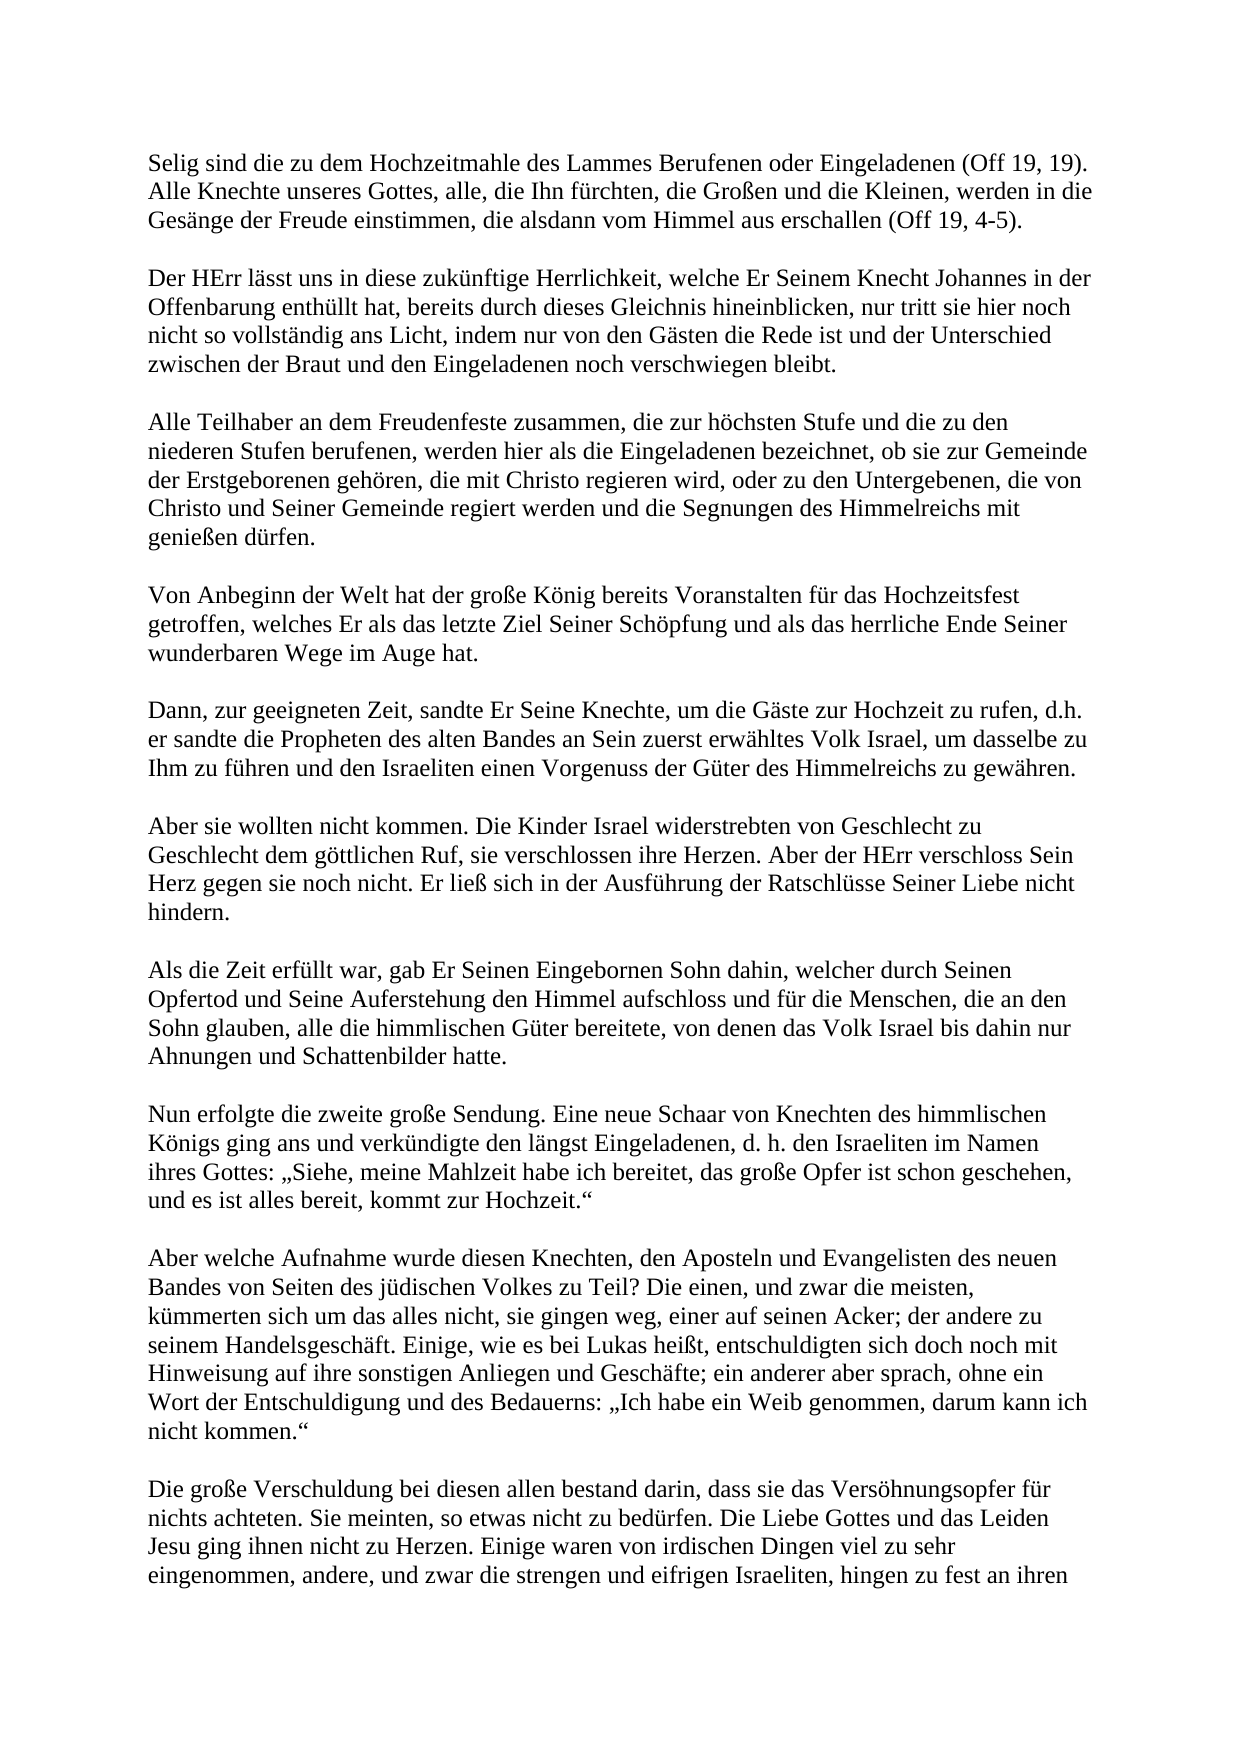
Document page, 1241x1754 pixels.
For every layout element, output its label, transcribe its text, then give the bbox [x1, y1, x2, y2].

text Von Anbeginn der Welt hat der große König bereits Voranstalten für das Hochzeitsfest getroffen, welches Er als das letzte Ziel Seiner Schöpfung und als das herrliche Ende Seiner wunderbaren Wege im Auge hat. [148, 580, 1093, 666]
text Dann, zur geeigneten Zeit, sandte Er Seine Knechte, um die Gäste zur Hochzeit zu rufen, d.h. er sandte die Propheten des alten Bandes an Sein zuerst erwähltes Volk Israel, um dasselbe zu Ihm zu führen und den Israeliten einen Vorgenuss der Güter des Himmelreichs zu gewähren. [148, 696, 1093, 782]
text Aber sie wollten nicht kommen. Die Kinder Israel widerstrebten von Geschlecht zu Geschlecht dem göttlichen Ruf, sie verschlossen ihre Herzen. Aber der HErr verschloss Sein Herz gegen sie noch nicht. Er ließ sich in der Ausführung der Ratschlüsse Seiner Liebe nicht hindern. [148, 811, 1093, 926]
text Nun erfolgte die zweite große Sendung. Eine neue Schaar von Knechten des himmlischen Königs ging ans und verkündigte den längst Eingeladenen, d. h. den Israeliten im Namen ihres Gottes: „Siehe, meine Mahlzeit habe ich bereitet, das große Opfer ist schon geschehen, und es ist alles bereit, kommt zur Hochzeit.“ [148, 1099, 1093, 1214]
text Der HErr lässt uns in diese zukünftige Herrlichkeit, welche Er Seinem Knecht Johannes in der Offenbarung enthüllt hat, bereits durch dieses Gleichnis hineinblicken, nur tritt sie hier noch nicht so vollständig ans Licht, indem nur von den Gästen die Rede ist und der Unterschied zwischen der Braut und den Eingeladenen noch verschwiegen bleibt. [148, 263, 1093, 378]
text Alle Teilhaber an dem Freudenfeste zusammen, die zur höchsten Stufe und die zu den niederen Stufen berufenen, werden hier als die Eingeladenen bezeichnet, ob sie zur Gemeinde der Erstgeborenen gehören, die mit Christo regieren wird, oder zu den Untergebenen, die von Christo und Seiner Gemeinde regiert werden und die Segnungen des Himmelreichs mit genießen dürfen. [148, 407, 1093, 551]
text Selig sind die zu dem Hochzeitmahle des Lammes Berufenen oder Eingeladenen (Off 19, 19). Alle Knechte unseres Gottes, alle, die Ihn fürchten, die Großen und die Kleinen, werden in die Gesänge der Freude einstimmen, die alsdann vom Himmel aus erschallen (Off 19, 4-5). [148, 148, 1093, 234]
text Als die Zeit erfüllt war, gab Er Seinen Eingebornen Sohn dahin, welcher durch Seinen Opfertod und Seine Auferstehung den Himmel aufschloss und für die Menschen, die an den Sohn glauben, alle die himmlischen Güter bereitete, von denen das Volk Israel bis dahin nur Ahnungen und Schattenbilder hatte. [148, 955, 1093, 1070]
text Aber welche Aufnahme wurde diesen Knechten, den Aposteln und Evangelisten des neuen Bandes von Seiten des jüdischen Volkes zu Teil? Die einen, und zwar die meisten, kümmerten sich um das alles nicht, sie gingen weg, einer auf seinen Acker; der andere zu seinem Handelsgeschäft. Einige, wie es bei Lukas heißt, entschuldigten sich doch noch mit Hinweisung auf ihre sonstigen Anliegen und Geschäfte; ein anderer aber sprach, ohne ein Wort der Entschuldigung und des Bedauerns: „Ich habe ein Weib genommen, darum kann ich nicht kommen.“ [148, 1243, 1093, 1445]
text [148, 1474, 1093, 1589]
